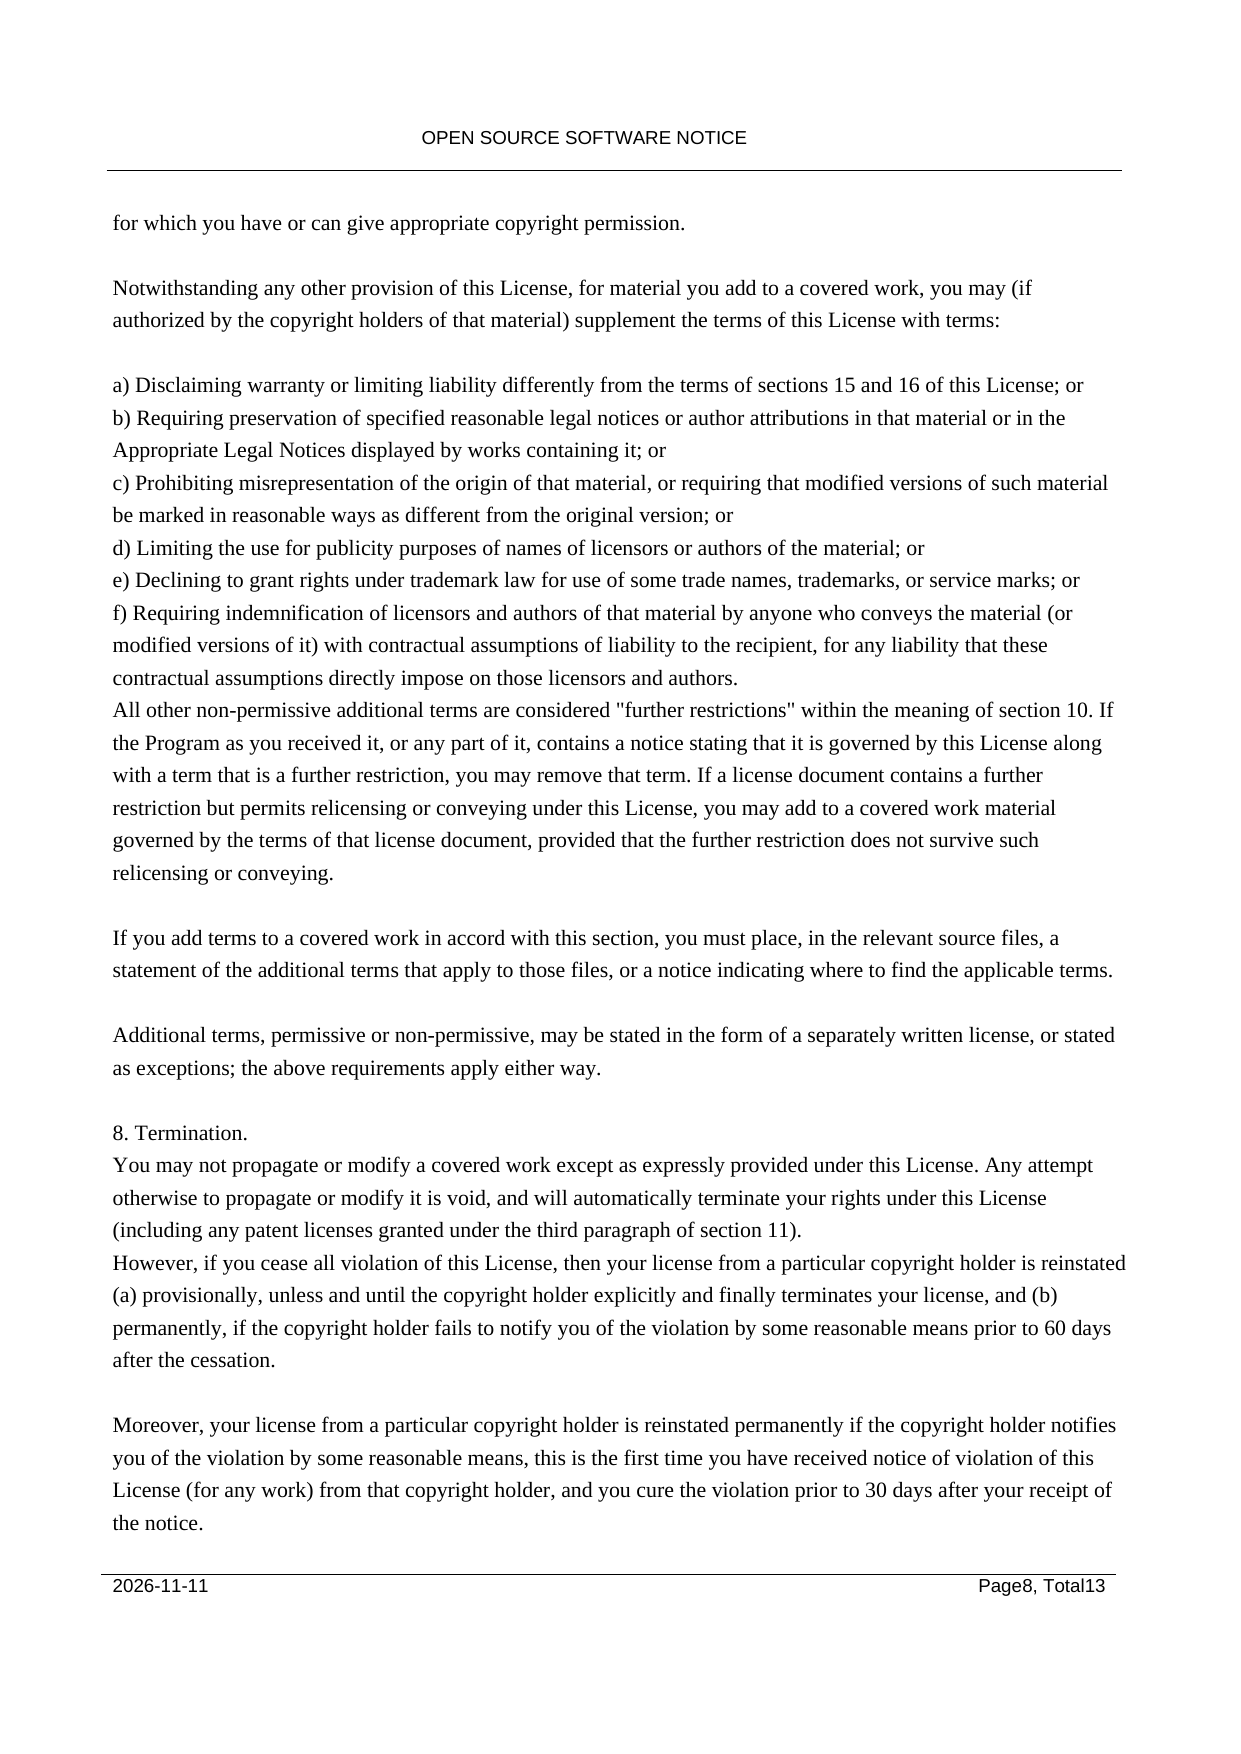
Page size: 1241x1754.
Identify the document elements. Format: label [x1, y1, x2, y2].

text [112, 206, 1128, 1539]
